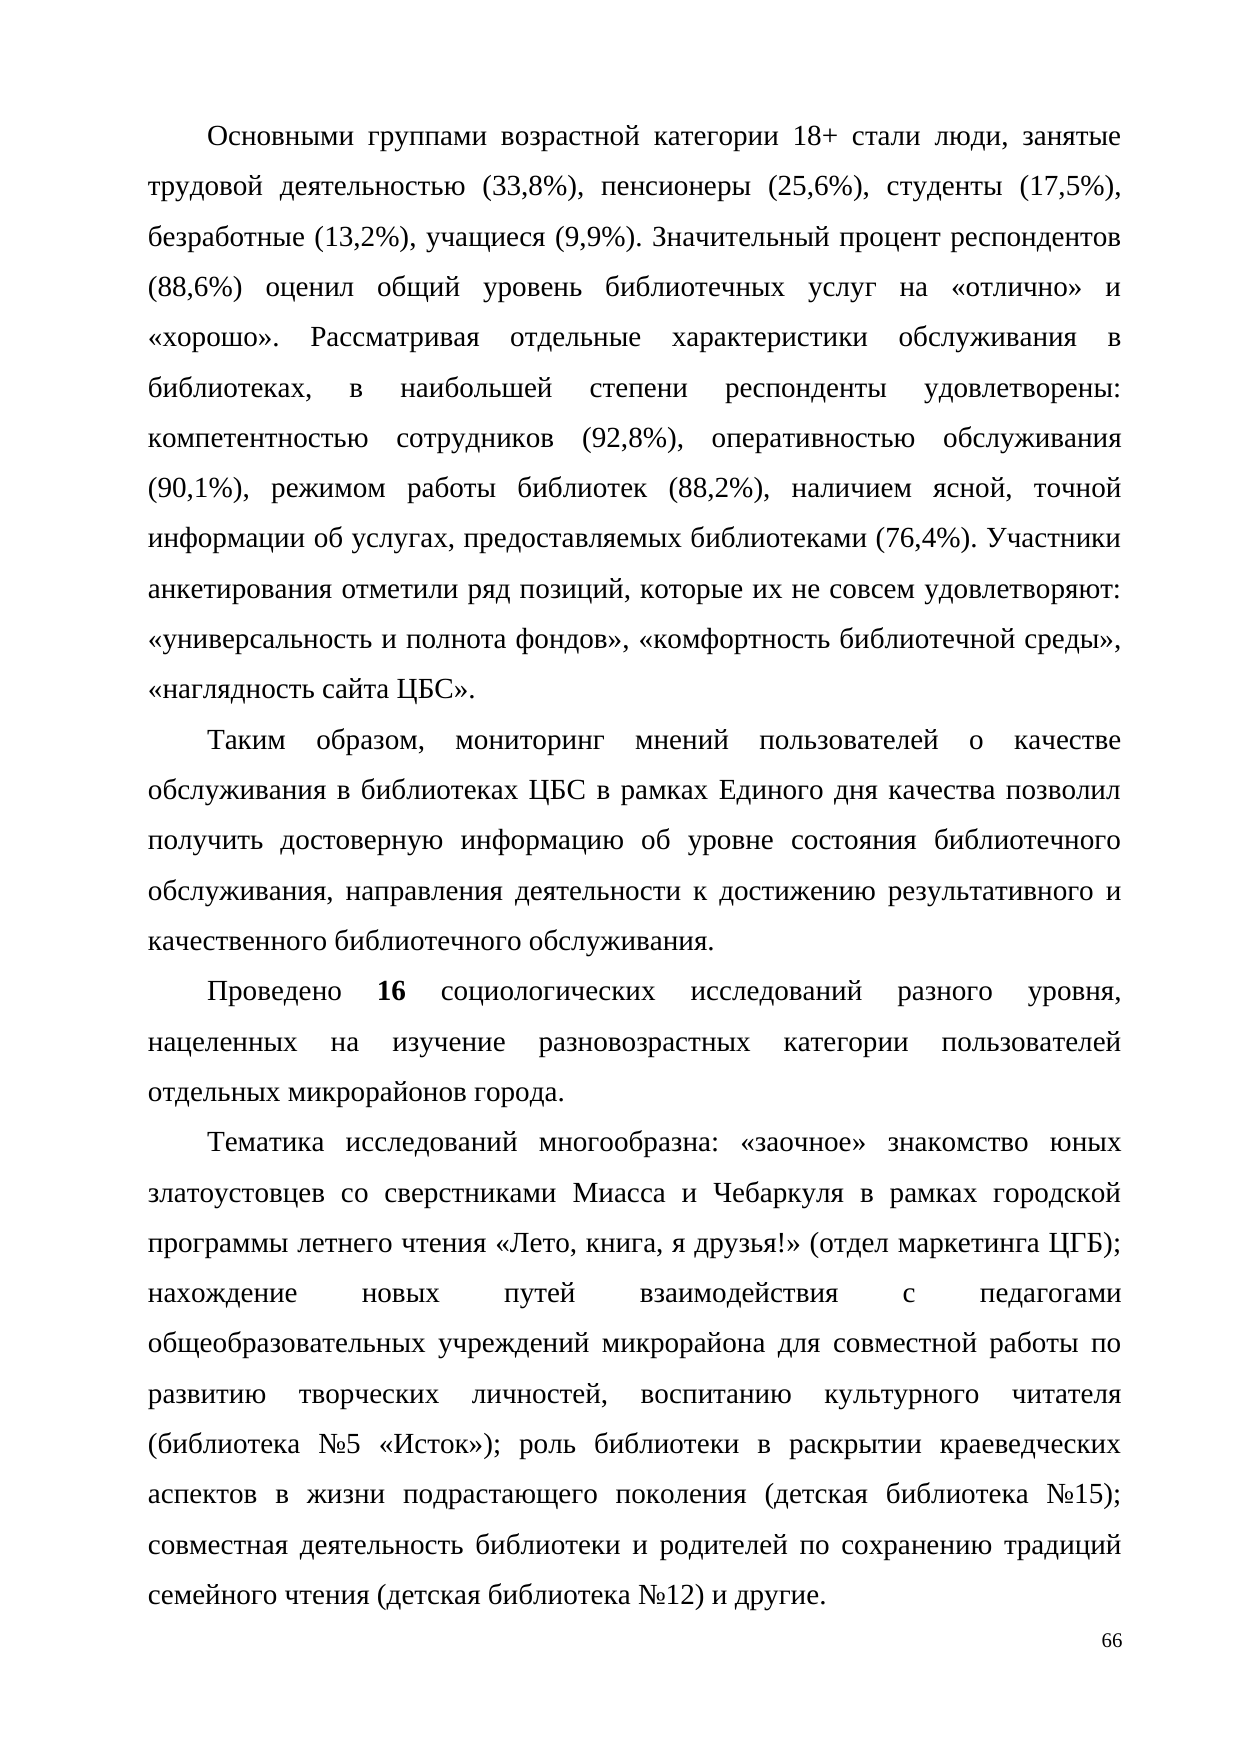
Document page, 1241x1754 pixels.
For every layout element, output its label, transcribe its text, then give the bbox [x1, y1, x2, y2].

text Основными группами возрастной категории 18+ стали люди, занятые трудовой деятельностью (33,8%), пенсионеры (25,6%), студенты (17,5%), безработные (13,2%), учащиеся (9,9%). Значительный процент респондентов (88,6%) оценил общий уровень библиотечных услуг на «отлично» и «хорошо». Рассматривая отдельные характеристики обслуживания в библиотеках, в наибольшей степени респонденты удовлетворены: компетентностью сотрудников (92,8%), оперативностью обслуживания (90,1%), режимом работы библиотек (88,2%), наличием ясной, точной информации об услугах, предоставляемых библиотеками (76,4%). Участники анкетирования отметили ряд позиций, которые их не совсем удовлетворяют: «универсальность и полнота фондов», «комфортность библиотечной среды», «наглядность сайта ЦБС». [148, 118, 1122, 705]
text Тематика исследований многообразна: «заочное» знакомство юных златоустовцев со сверстниками Миасса и Чебаркуля в рамках городской программы летнего чтения «Лето, книга, я друзья!» (отдел маркетинга ЦГБ); нахождение новых путей взаимодействия с педагогами общеобразовательных учреждений микрорайона для совместной работы по развитию творческих личностей, воспитанию культурного читателя (библиотека №5 «Исток»); роль библиотеки в раскрытии краеведческих аспектов в жизни подрастающего поколения (детская библиотека №15); совместная деятельность библиотеки и родителей по сохранению традиций семейного чтения (детская библиотека №12) и другие. [148, 1124, 1122, 1611]
text Проведено 16 социологических исследований разного уровня, нацеленных на изучение разновозрастных категории пользователей отдельных микрорайонов города. [148, 973, 1122, 1108]
text Таким образом, мониторинг мнений пользователей о качестве обслуживания в библиотеках ЦБС в рамках Единого дня качества позволил получить достоверную информацию об уровне состояния библиотечного обслуживания, направления деятельности к достижению результативного и качественного библиотечного обслуживания. [148, 722, 1122, 957]
